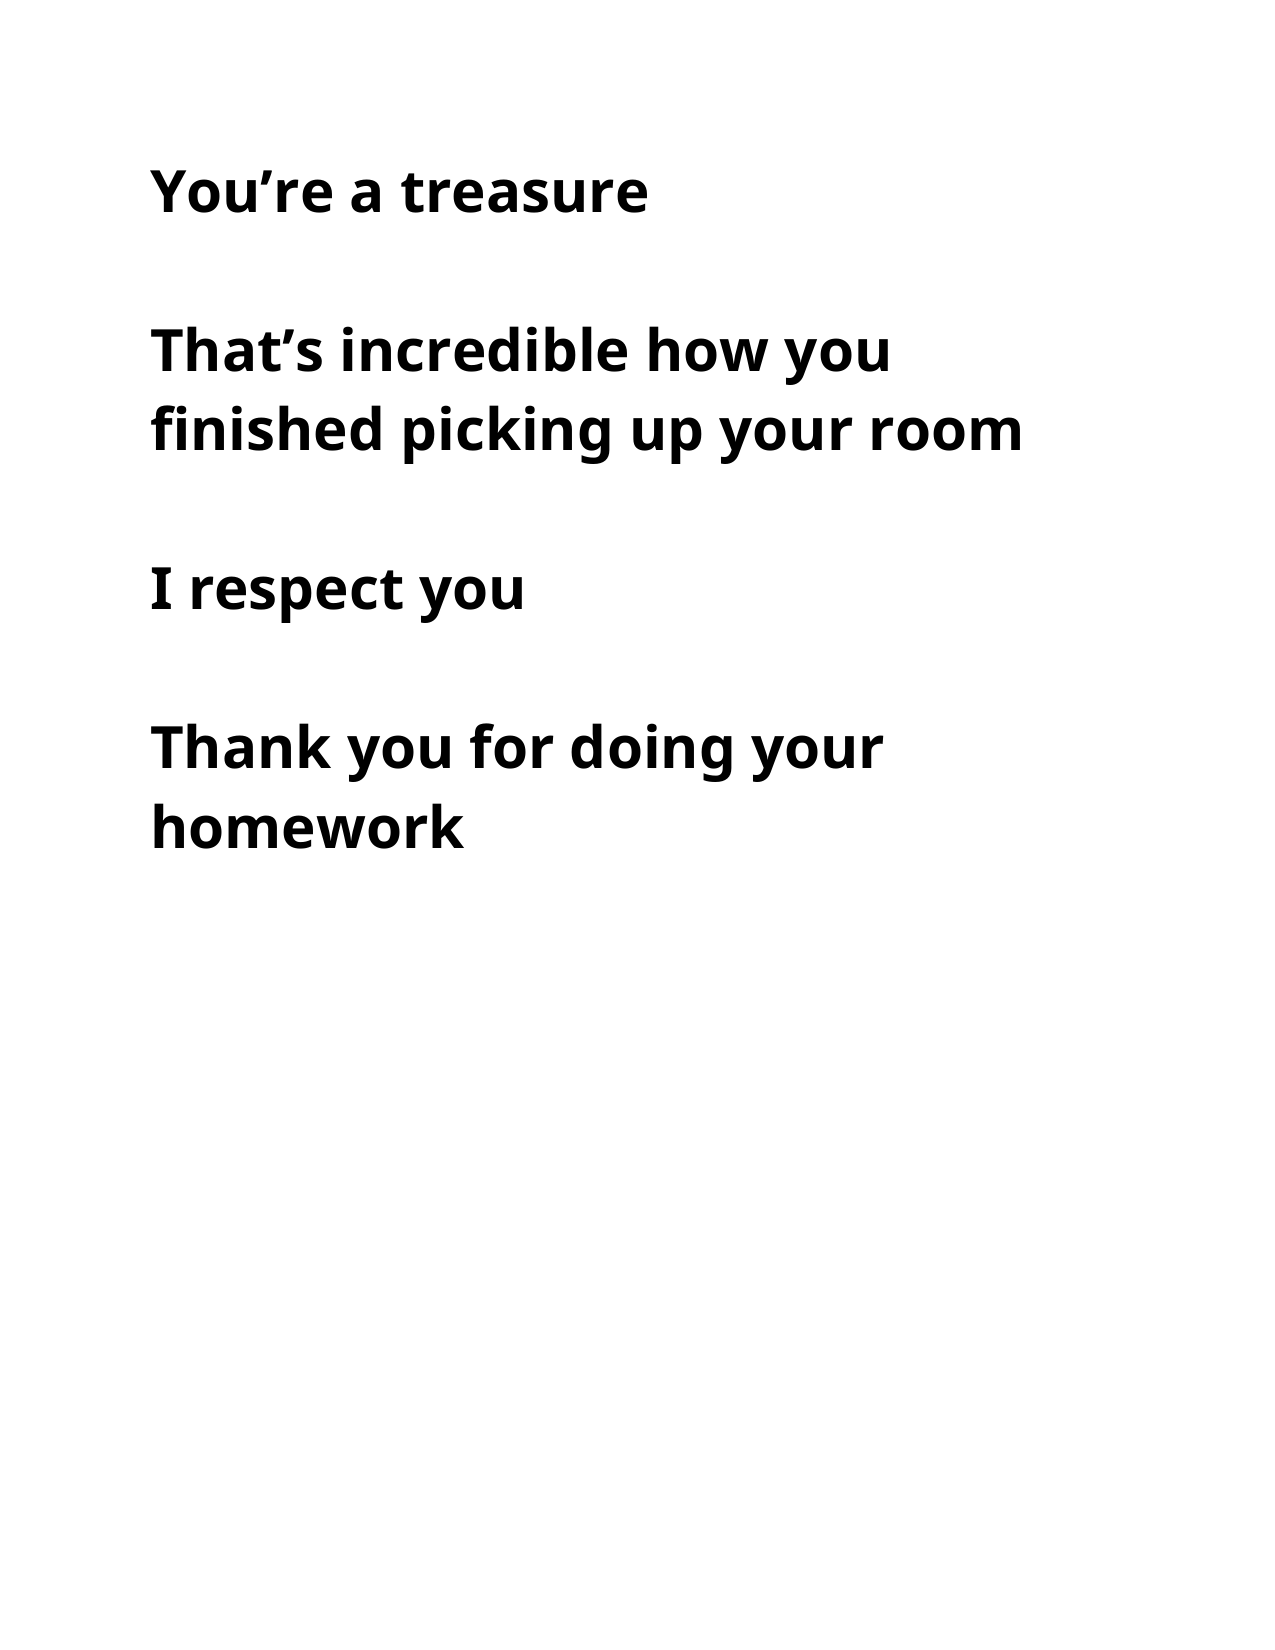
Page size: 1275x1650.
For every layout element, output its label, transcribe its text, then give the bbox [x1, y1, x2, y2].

text You’re a treasure [150, 150, 1125, 229]
text That’s incredible how you finished picking up your room [150, 309, 1125, 468]
text I respect you [150, 547, 1125, 627]
text Thank you for doing your homework [150, 706, 1125, 865]
